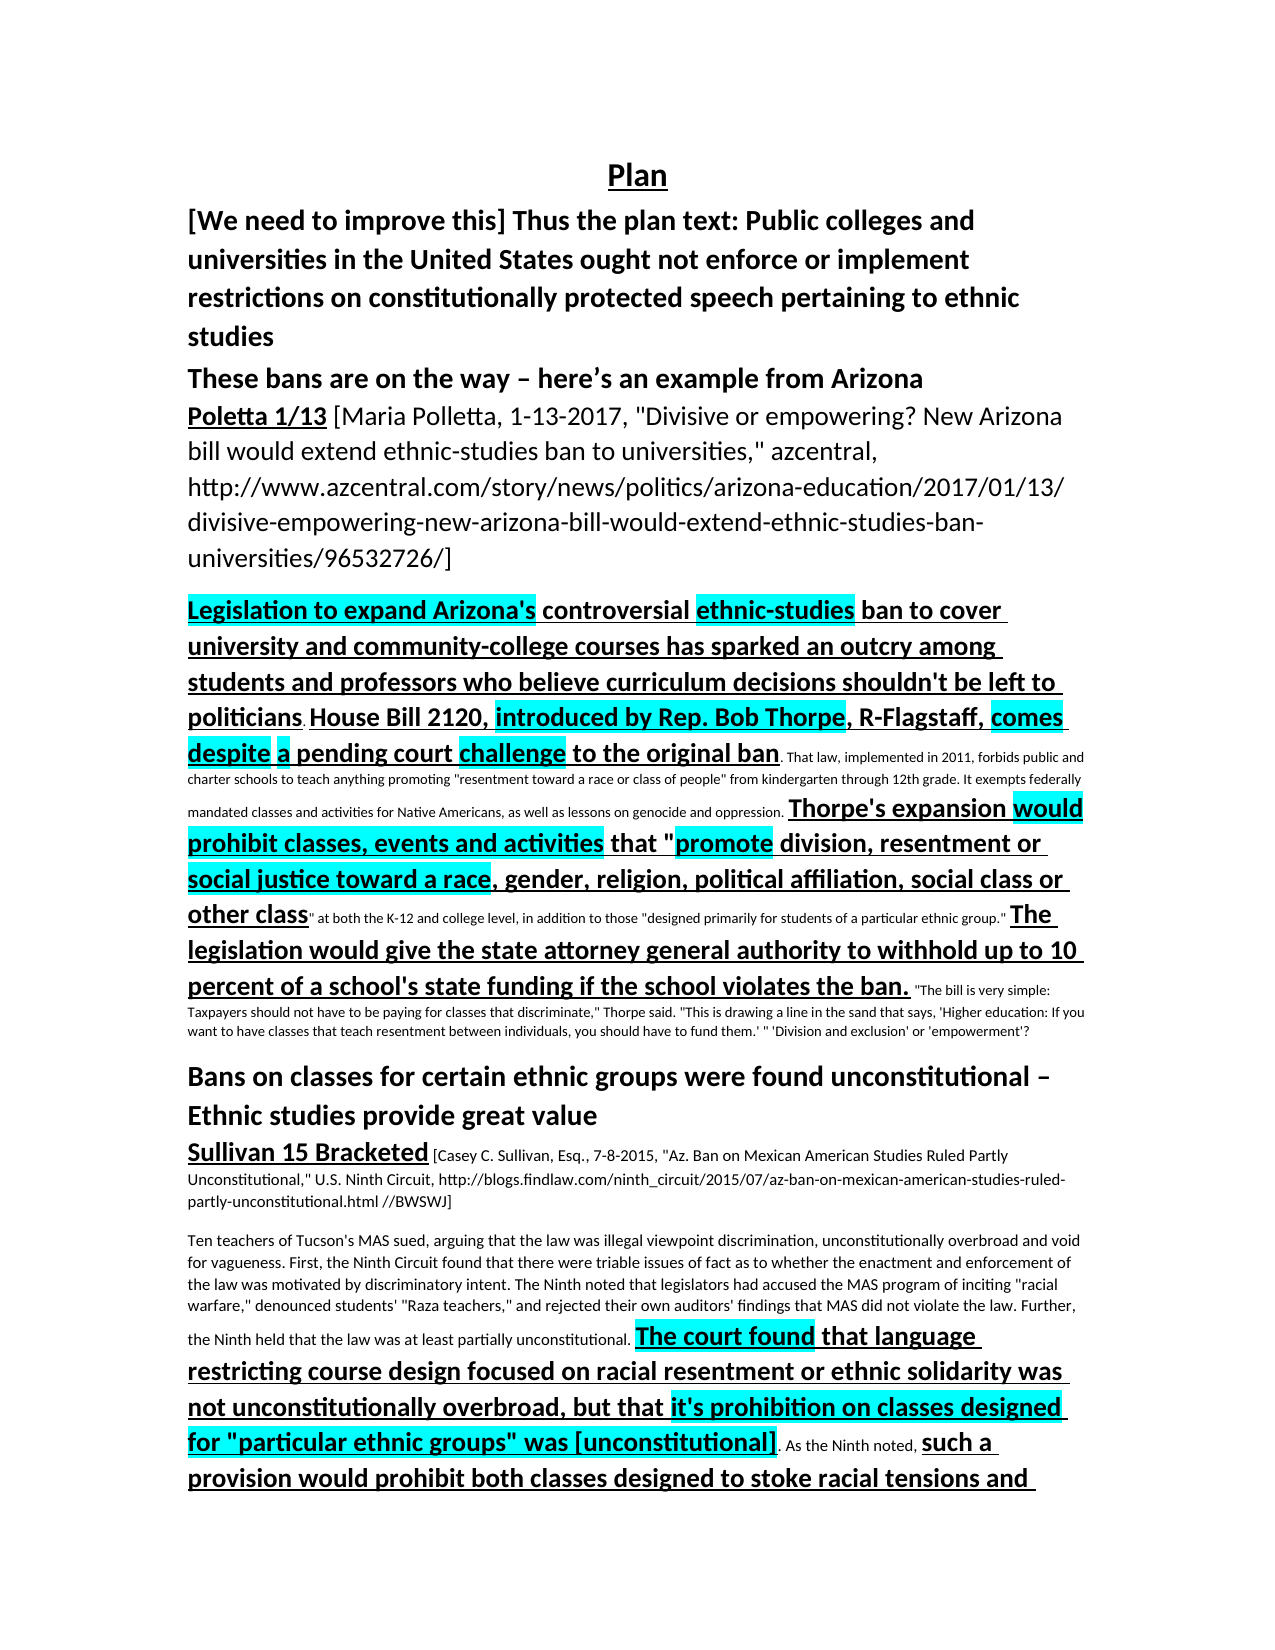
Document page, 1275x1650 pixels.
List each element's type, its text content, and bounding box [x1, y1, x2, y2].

subtitle Plan [187, 154, 1087, 195]
text Legislation to expand Arizona's controversial ethnic-studies ban to cover university and community-college courses has sparked an outcry among students and professors who believe curriculum decisions shouldn't be left to politicians. House Bill 2120, introduced by Rep. Bob Thorpe, R-Flagstaff, comes despite a pending court challenge to the original ban. That law, implemented in 2011, forbids public and charter schools to teach anything promoting "resentment toward a race or class of people" from kindergarten through 12th grade. It exempts federally mandated classes and activities for Native Americans, as well as lessons on genocide and oppression. Thorpe's expansion would prohibit classes, events and activities that "promote division, resentment or social justice toward a race, gender, religion, political affiliation, social class or other class" at both the K-12 and college level, in addition to those "designed primarily for students of a particular ethnic group." The legislation would give the state attorney general authority to withhold up to 10 percent of a school's state funding if the school violates the ban. "The bill is very simple: Taxpayers should not have to be paying for classes that discriminate," Thorpe said. "This is drawing a line in the sand that says, 'Higher education: If you want to have classes that teach resentment between individuals, you should have to fund them.' " 'Division and exclusion' or 'empowerment'? [187, 593, 1087, 1040]
subtitle These bans are on the way – here’s an example from Arizona [187, 360, 1087, 396]
subtitle [We need to improve this] Thus the plan text: Public colleges and universities in the United States ought not enforce or implement restrictions on constitutionally protected speech pertaining to ethnic studies [187, 202, 1087, 353]
text Poletta 1/13 [Maria Polletta, 1-13-2017, "Divisive or empowering? New Arizona bill would extend ethnic-studies ban to universities," azcentral, http://www.azcentral.com/story/news/politics/arizona-education/2017/01/13/divisive-empowering-new-arizona-bill-would-extend-ethnic-studies-ban-universities/96532726/] [187, 399, 1087, 574]
text Sullivan 15 Bracketed [Casey C. Sullivan, Esq., 7-8-2015, "Az. Ban on Mexican American Studies Ruled Partly Unconstitutional," U.S. Ninth Circuit, http://blogs.findlaw.com/ninth_circuit/2015/07/az-ban-on-mexican-american-studies-ruled-partly-unconstitutional.html //BWSWJ] [187, 1135, 1087, 1212]
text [187, 1230, 1087, 1494]
subtitle Bans on classes for certain ethnic groups were found unconstitutional – Ethnic studies provide great value [187, 1058, 1087, 1132]
